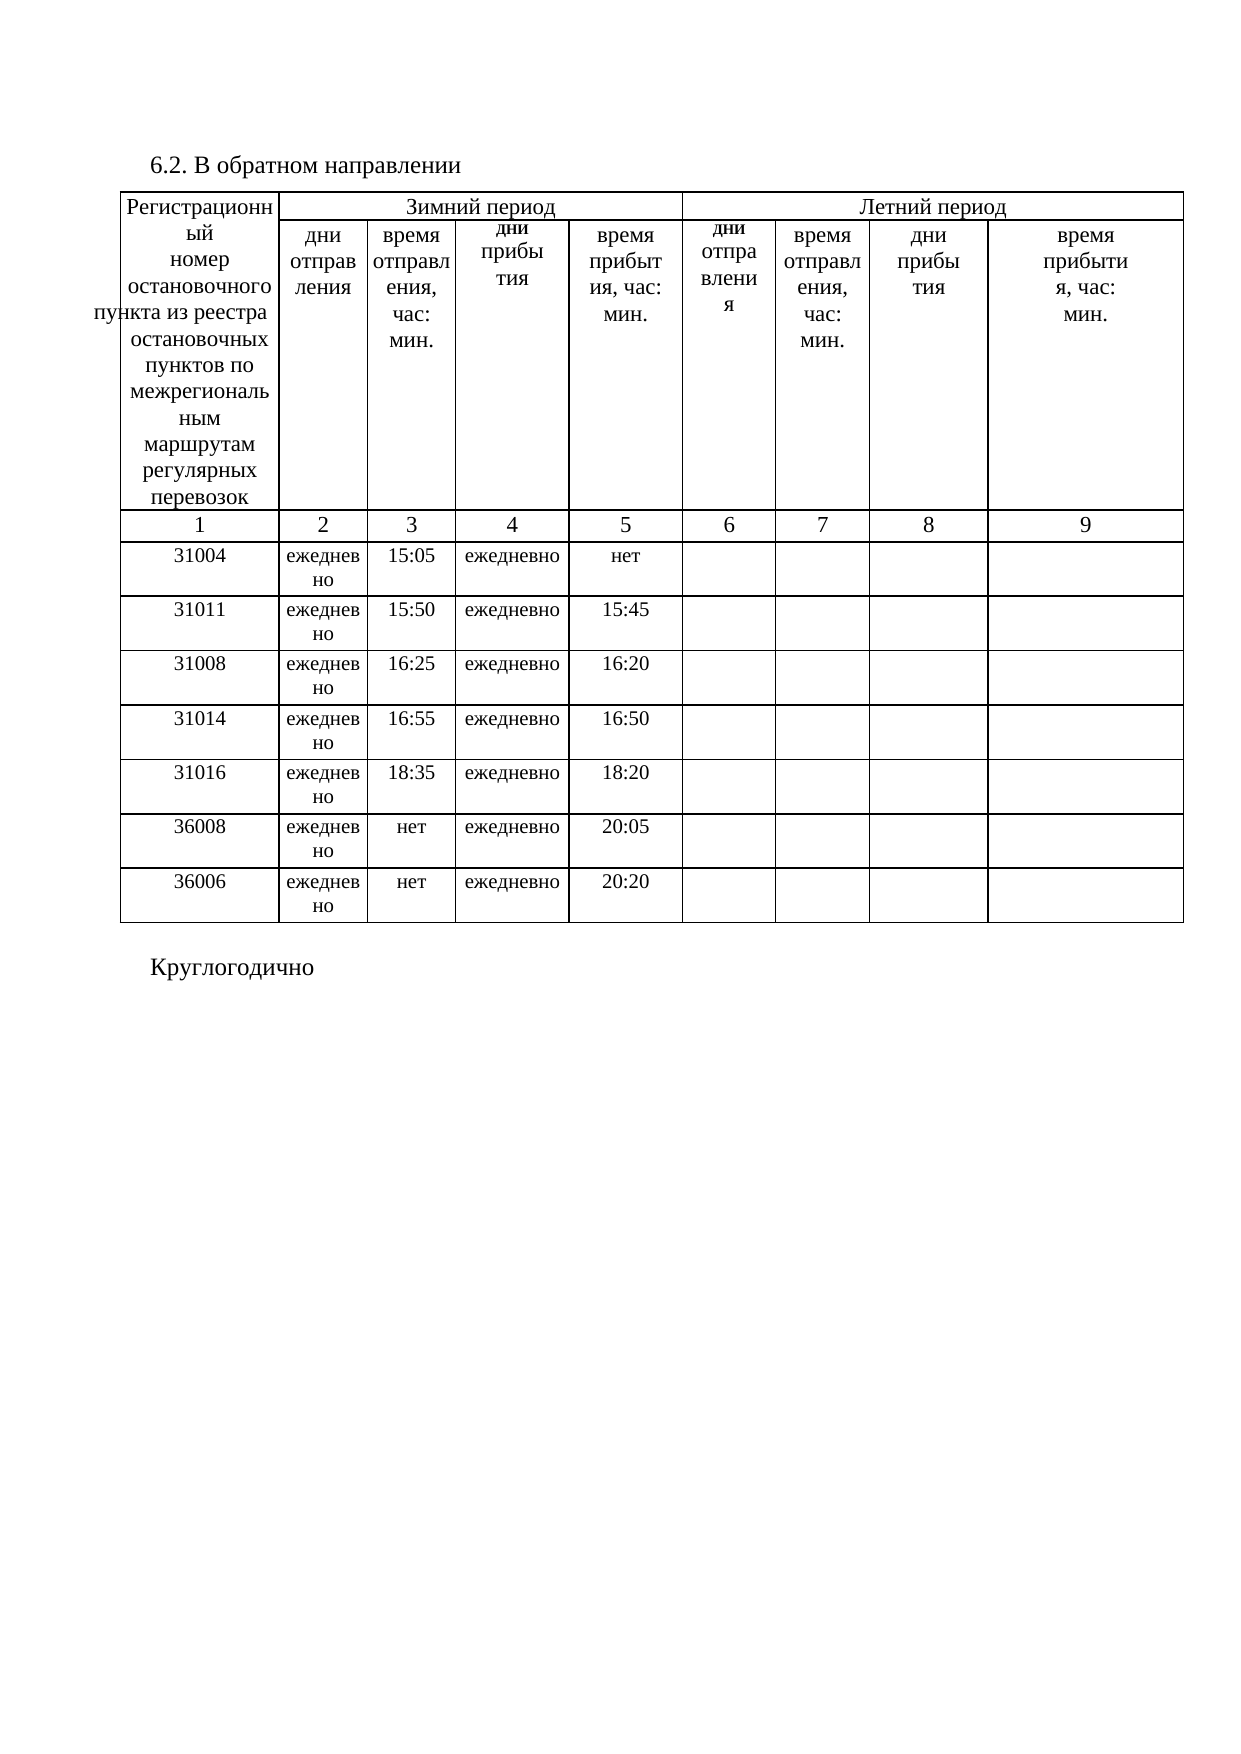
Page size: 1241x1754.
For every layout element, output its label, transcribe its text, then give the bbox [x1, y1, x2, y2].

table_cell [683, 597, 775, 650]
table_cell [776, 706, 869, 758]
table_cell время отправл ения, час: мин. [776, 221, 869, 509]
table_cell [870, 706, 987, 758]
table_cell 15:50 [368, 597, 455, 650]
table_cell [870, 815, 987, 867]
table_cell [683, 869, 775, 922]
table_cell ежедневно [280, 815, 367, 867]
table_cell [989, 815, 1183, 867]
table_cell [683, 543, 775, 595]
table_cell [989, 869, 1183, 922]
table_cell [683, 760, 775, 813]
table_cell 8 [870, 511, 987, 541]
table_cell [870, 597, 987, 650]
table_cell 2 [280, 511, 367, 541]
table_cell 16:55 [368, 706, 455, 758]
table_cell 3 [368, 511, 455, 541]
table_cell 9 [989, 511, 1183, 541]
table_cell 6 [683, 511, 775, 541]
table_cell 7 [776, 511, 869, 541]
table_cell нет [570, 543, 682, 595]
table_cell [989, 706, 1183, 758]
table_cell 15:45 [570, 597, 682, 650]
table_cell [683, 815, 775, 867]
table_cell [776, 651, 869, 704]
table_cell [870, 543, 987, 595]
table_cell нет [368, 815, 455, 867]
table_header Регистрационный номер остановочного пункта из реестра остановочных пунктов по межрегиональным маршрутам регулярных перевозок [121, 193, 278, 509]
table_cell ежедневно [280, 597, 367, 650]
table_cell ежедневно [456, 869, 568, 922]
table_cell 36008 [121, 815, 278, 867]
table_cell ежедневно [456, 706, 568, 758]
table_cell [776, 869, 869, 922]
text Круглогодично [150, 952, 1090, 981]
table_cell дни отправ ления [280, 221, 367, 509]
table_cell 18:35 [368, 760, 455, 813]
table_cell [776, 815, 869, 867]
text 6.2. В обратном направлении [150, 150, 1090, 179]
table_cell 1 [121, 511, 278, 541]
table_cell 31016 [121, 760, 278, 813]
table_cell ежедневно [280, 706, 367, 758]
table_cell ежедневно [456, 543, 568, 595]
table_cell [989, 597, 1183, 650]
table_cell 20:20 [570, 869, 682, 922]
table_header Зимний период [280, 193, 682, 219]
table_cell [776, 597, 869, 650]
table_cell ежедневно [456, 815, 568, 867]
table_cell [870, 760, 987, 813]
table_cell нет [368, 869, 455, 922]
table_cell 31014 [121, 706, 278, 758]
table_cell дни прибы тия [870, 221, 987, 509]
table_cell 31011 [121, 597, 278, 650]
table_cell 18:20 [570, 760, 682, 813]
table_cell 5 [570, 511, 682, 541]
table_cell ДНИ прибы тия [456, 221, 568, 509]
table_cell время прибыт ия, час: мин. [570, 221, 682, 509]
table_cell 16:20 [570, 651, 682, 704]
table_cell 20:05 [570, 815, 682, 867]
table_cell ДНИ отпра влени я [683, 221, 775, 509]
table_cell 31008 [121, 651, 278, 704]
table_cell время прибыти я, час: мин. [989, 221, 1183, 509]
table_cell [989, 651, 1183, 704]
table_cell время отправл ения, час: мин. [368, 221, 455, 509]
table_cell [683, 706, 775, 758]
table_cell 31004 [121, 543, 278, 595]
table_cell 4 [456, 511, 568, 541]
table_cell [989, 760, 1183, 813]
table_cell 16:25 [368, 651, 455, 704]
table_cell ежедневно [456, 760, 568, 813]
table_cell [870, 869, 987, 922]
table_cell ежедневно [280, 869, 367, 922]
table_cell [776, 543, 869, 595]
table_cell ежедневно [280, 651, 367, 704]
table_cell 36006 [121, 869, 278, 922]
table_cell ежедневно [280, 543, 367, 595]
table_header Летний период [683, 193, 1183, 219]
table_cell [776, 760, 869, 813]
table_cell ежедневно [456, 597, 568, 650]
table_cell 15:05 [368, 543, 455, 595]
table_cell ежедневно [456, 651, 568, 704]
table_cell 16:50 [570, 706, 682, 758]
table_cell ежедневно [280, 760, 367, 813]
table_cell [683, 651, 775, 704]
table_cell [870, 651, 987, 704]
table_cell [989, 543, 1183, 595]
